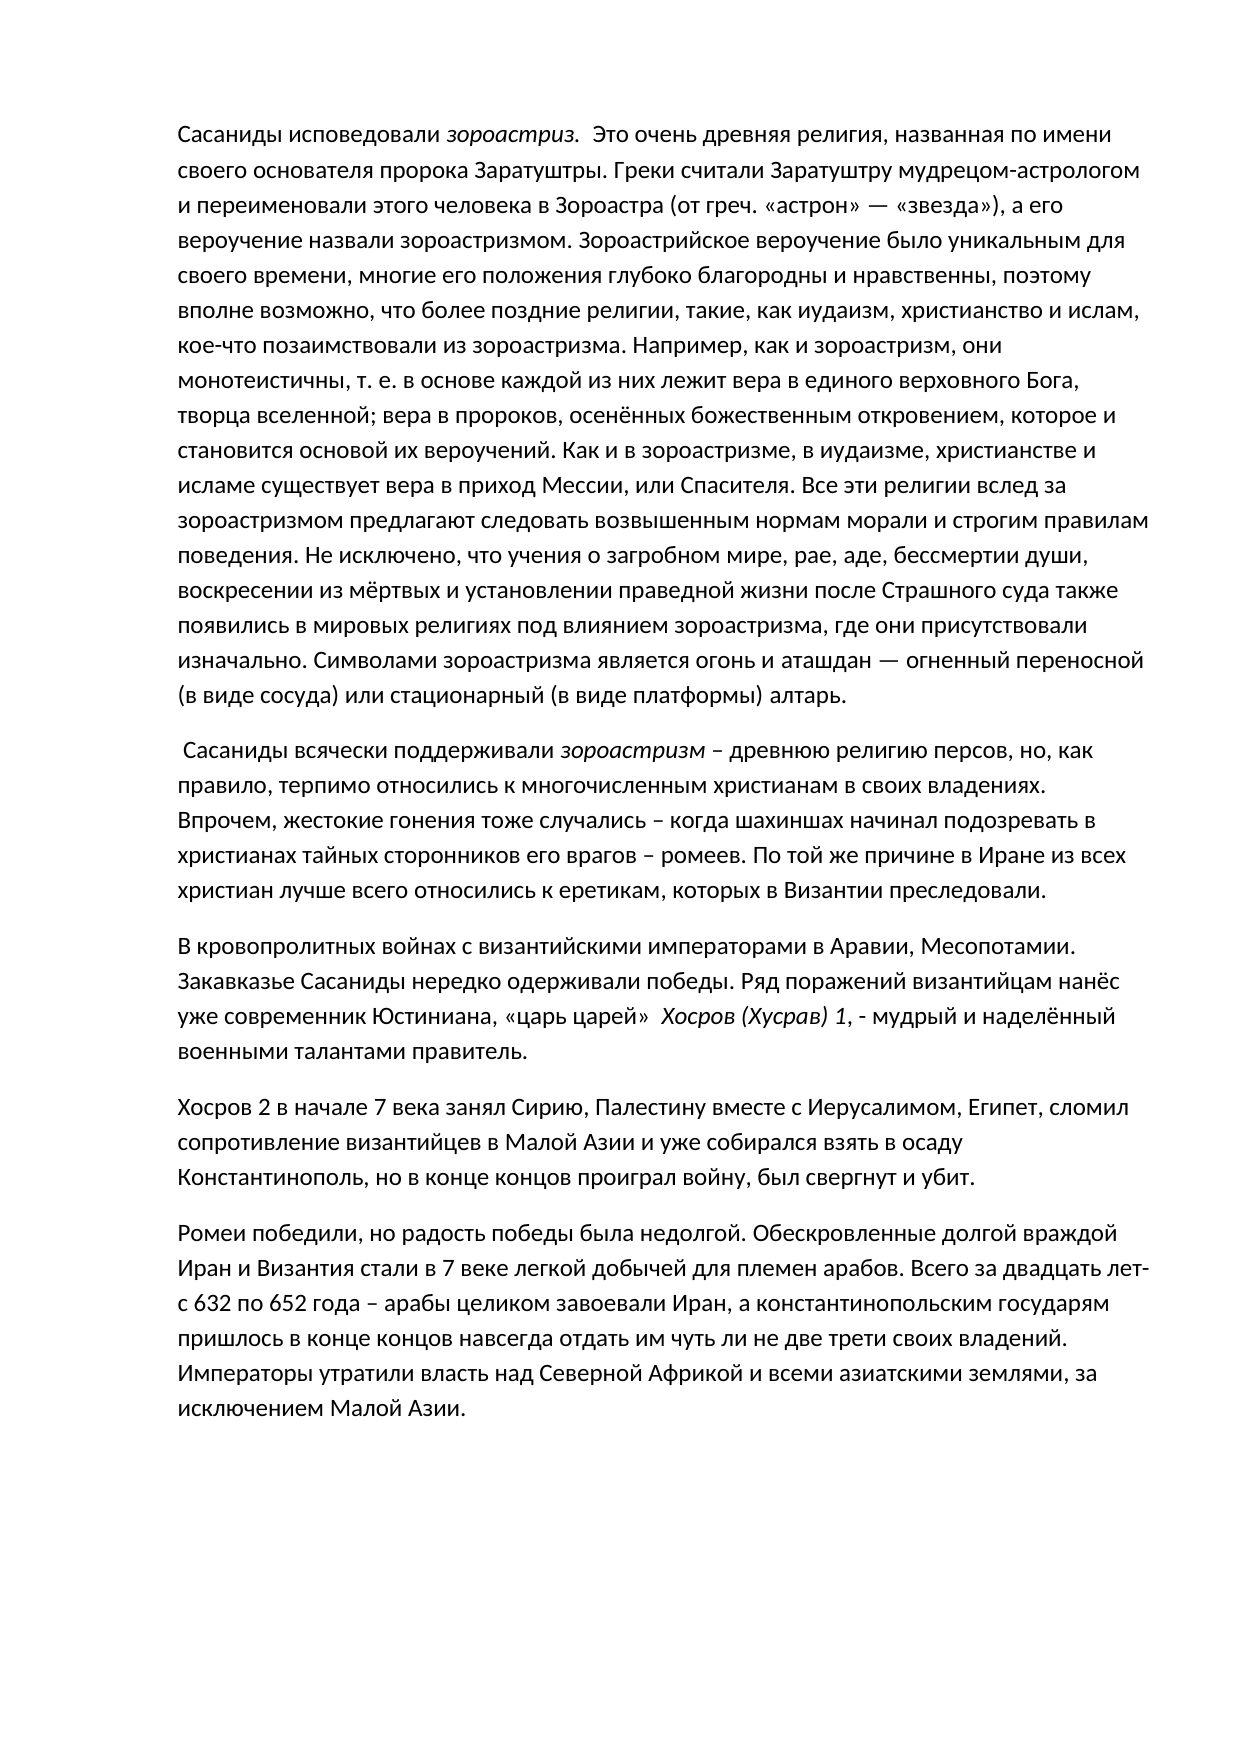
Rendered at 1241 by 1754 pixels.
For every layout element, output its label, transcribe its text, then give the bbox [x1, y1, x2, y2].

text Хосров 2 в начале 7 века занял Сирию, Палестину вместе с Иерусалимом, Египет, сломил сопротивление византийцев в Малой Азии и уже собирался взять в осаду Константинополь, но в конце концов проиграл войну, был свергнут и убит. [177, 1091, 1152, 1192]
text Сасаниды всячески поддерживали зороастризм – древнюю религию персов, но, как правило, терпимо относились к многочисленным христианам в своих владениях. Впрочем, жестокие гонения тоже случались – когда шахиншах начинал подозревать в христианах тайных сторонников его врагов – ромеев. По той же причине в Иране из всех христиан лучше всего относились к еретикам, которых в Византии преследовали. [177, 735, 1152, 905]
text В кровопролитных войнах с византийскими императорами в Аравии, Месопотамии. Закавказье Сасаниды нередко одерживали победы. Ряд поражений византийцам нанёс уже современник Юстиниана, «царь царей» Хосров (Хусрав) 1, - мудрый и наделённый военными талантами правитель. [177, 931, 1152, 1066]
text Ромеи победили, но радость победы была недолгой. Обескровленные долгой враждой Иран и Византия стали в 7 веке легкой добычей для племен арабов. Всего за двадцать лет- с 632 по 652 года – арабы целиком завоевали Иран, а константинопольским государям пришлось в конце концов навсегда отдать им чуть ли не две трети своих владений. Императоры утратили власть над Северной Африкой и всеми азиатскими землями, за исключением Малой Азии. [177, 1217, 1152, 1423]
text Сасаниды исповедовали зороастриз. Это очень древняя религия, названная по имени своего основателя пророка Заратуштры. Греки считали Заратуштру мудрецом-астрологом и переименовали этого человека в Зороастра (от греч. «астрон» — «звезда»), а его вероучение назвали зороастризмом. Зороастрийское вероучение было уникальным для своего времени, многие его положения глубоко благородны и нравственны, поэтому вполне возможно, что более поздние религии, такие, как иудаизм, христианство и ислам, кое-что позаимствовали из зороастризма. Например, как и зороастризм, они монотеистичны, т. е. в основе каждой из них лежит вера в единого верховного Бога, творца вселенной; вера в пророков, осенённых божественным откровением, которое и становится основой их вероучений. Как и в зороастризме, в иудаизме, христианстве и исламе существует вера в приход Мессии, или Спасителя. Все эти религии вслед за зороастризмом предлагают следовать возвышенным нормам морали и строгим правилам поведения. Не исключено, что учения о загробном мире, рае, аде, бессмертии души, воскресении из мёртвых и установлении праведной жизни после Страшного суда также появились в мировых религиях под влиянием зороастризма, где они присутствовали изначально. Символами зороастризма является огонь и аташдан — огненный переносной (в виде сосуда) или стационарный (в виде платформы) алтарь. [177, 118, 1152, 709]
